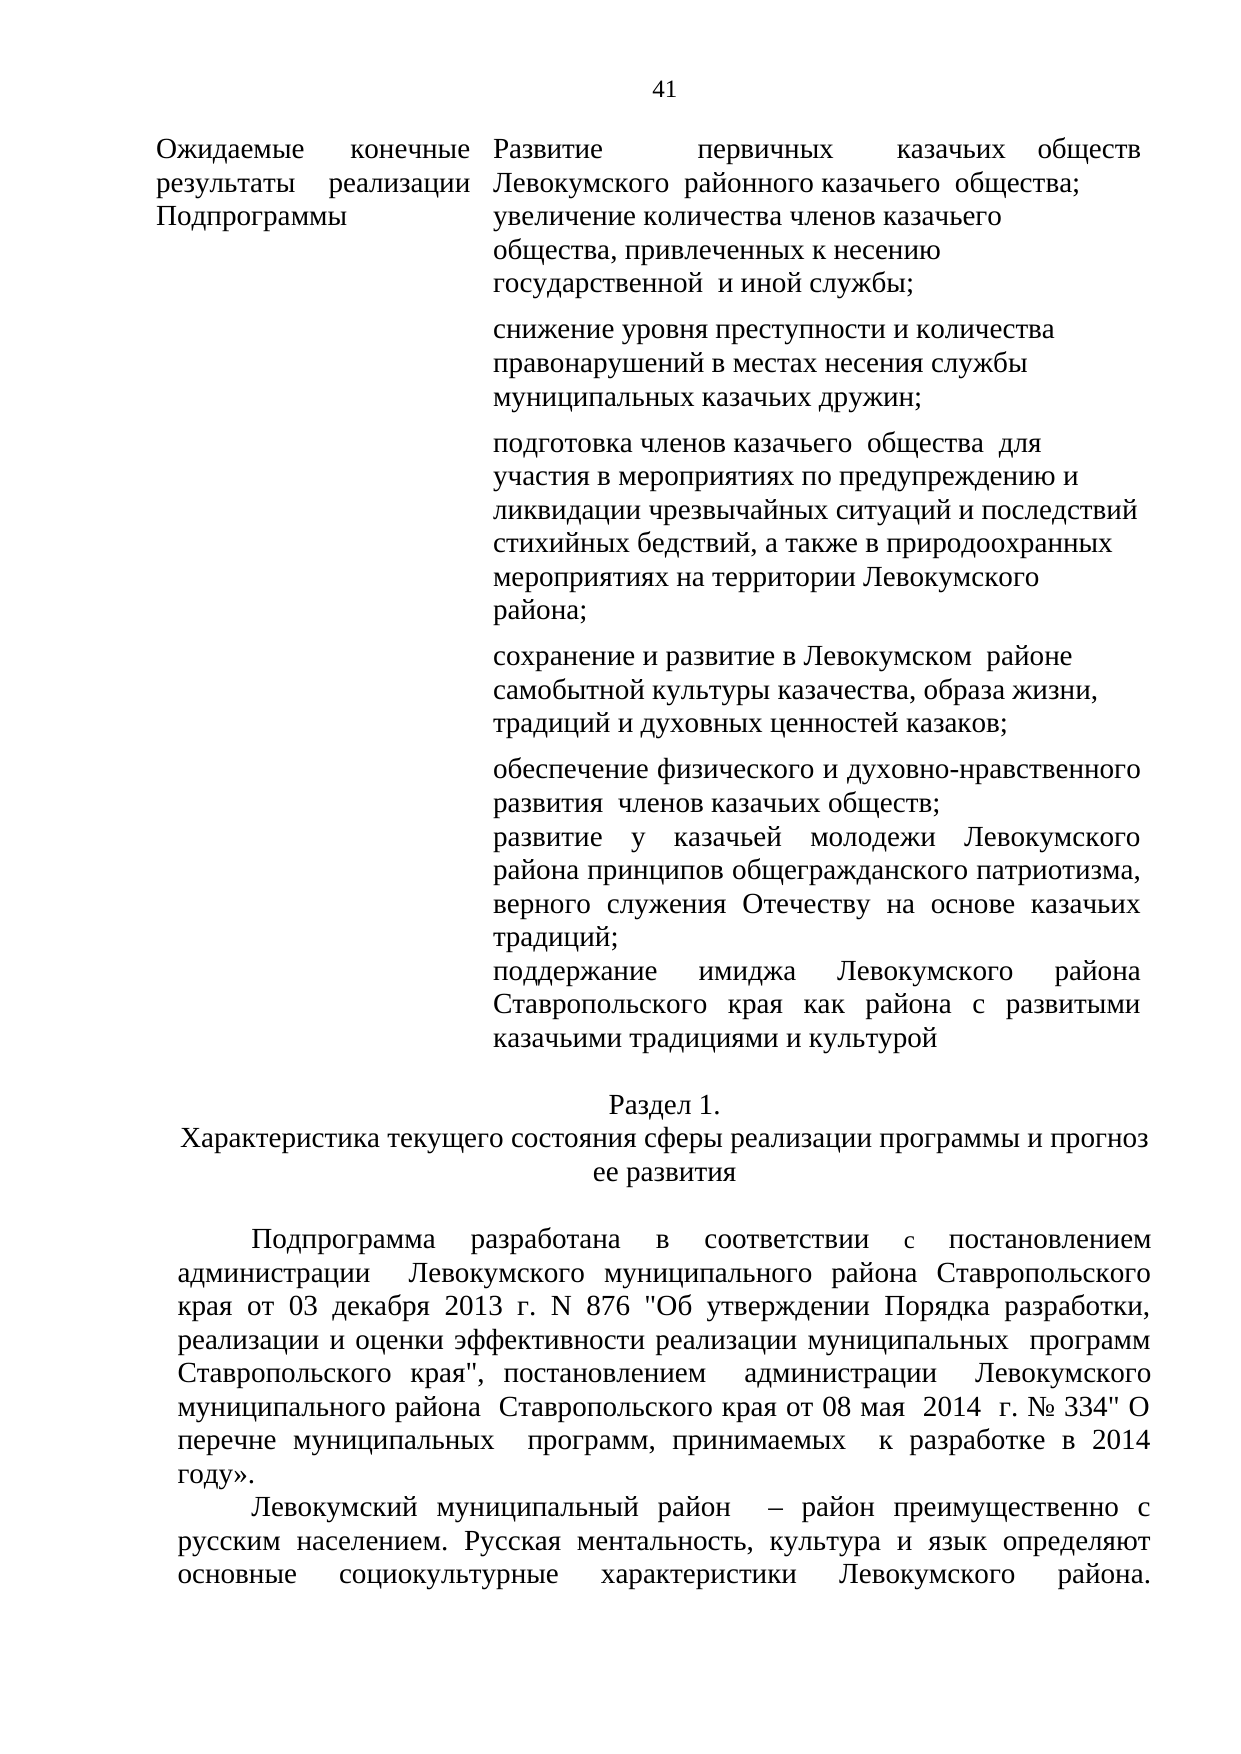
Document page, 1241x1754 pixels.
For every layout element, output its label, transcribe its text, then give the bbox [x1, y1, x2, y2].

text Раздел 1. [177, 1087, 1152, 1121]
table_cell Развитие первичных казачьих обществ Левокумского районного казачьего общества; увеличение количества членов казачьего общества, привлеченных к несению государственной и иной службы; снижение уровня преступности и количества правонарушений в местах несения службы муниципальных казачьих дружин; подготовка членов казачьего общества для участия в мероприятиях по предупреждению и ликвидации чрезвычайных ситуаций и последствий стихийных бедствий, а также в природоохранных мероприятиях на территории Левокумского района; сохранение и развитие в Левокумском районе самобытной культуры казачества, образа жизни, традиций и духовных ценностей казаков; обеспечение физического и духовно-нравственного развития членов казачьих обществ; развитие у казачьей молодежи Левокумского района принципов общегражданского патриотизма, верного служения Отечеству на основе казачьих традиций; поддержание имиджа Левокумского района Ставропольского края как района с развитыми казачьими традициями и культурой [482, 131, 1152, 1087]
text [177, 1489, 1152, 1590]
table_cell Ожидаемые конечные результаты реализации Подпрограммы [145, 131, 482, 1087]
text Характеристика текущего состояния сферы реализации программы и прогноз ее развития [177, 1121, 1152, 1188]
text Подпрограмма разработана в соответствии с постановлением администрации Левокумского муниципального района Ставропольского края от 03 декабря 2013 г. N 876 "Об утверждении Порядка разработки, реализации и оценки эффективности реализации муниципальных программ Ставропольского края", постановлением администрации Левокумского муниципального района Ставропольского края от 08 мая 2014 г. № 334" О перечне муниципальных программ, принимаемых к разработке в 2014 году». [177, 1221, 1152, 1489]
